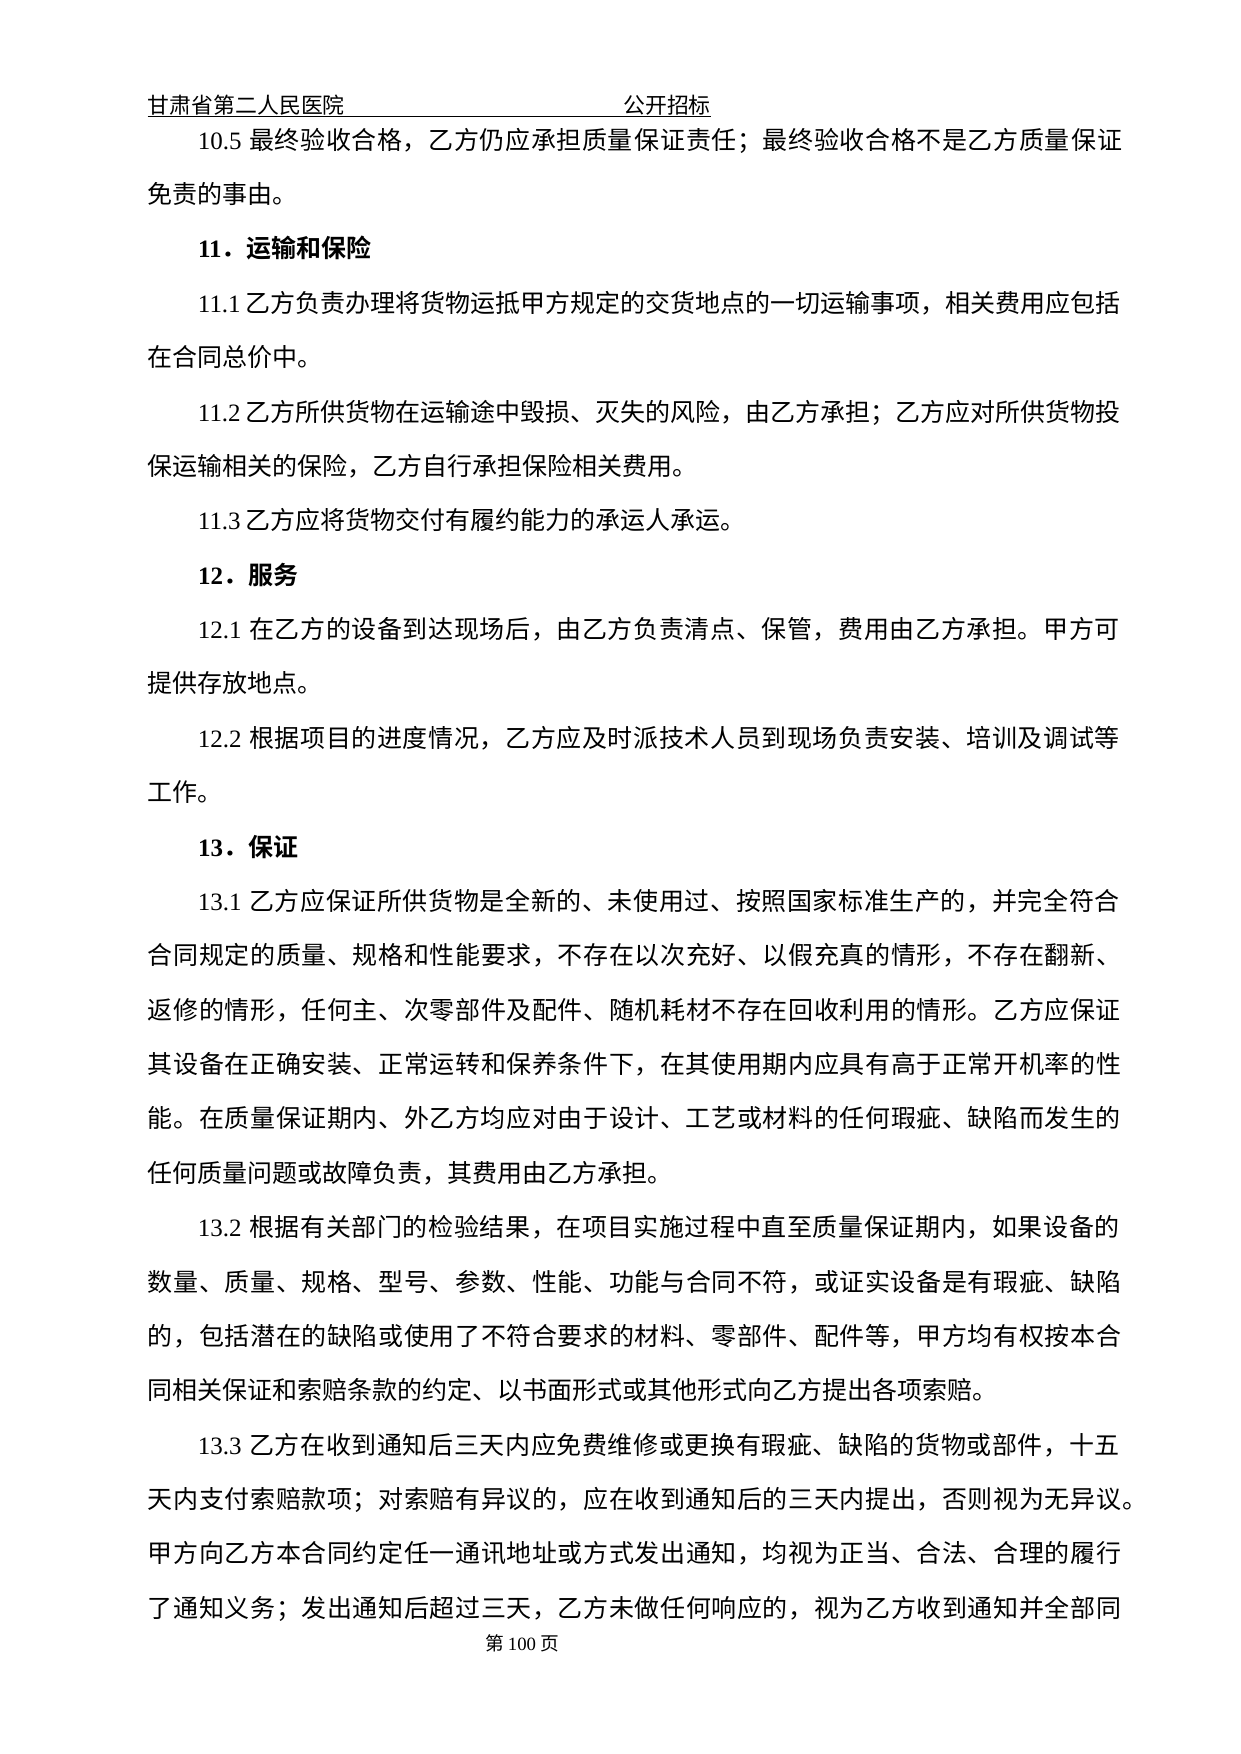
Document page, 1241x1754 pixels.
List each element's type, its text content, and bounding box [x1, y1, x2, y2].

text 13.1 乙方应保证所供货物是全新的、未使用过、按照国家标准生产的，并完全符合合同规定的质量、规格和性能要求，不存在以次充好、以假充真的情形，不存在翻新、返修的情形，任何主、次零部件及配件、随机耗材不存在回收利用的情形。乙方应保证其设备在正确安装、正常运转和保养条件下，在其使用期内应具有高于正常开机率的性能。在质量保证期内、外乙方均应对由于设计、工艺或材料的任何瑕疵、缺陷而发生的任何质量问题或故障负责，其费用由乙方承担。 [148, 881, 1122, 1189]
text 10.5 最终验收合格，乙方仍应承担质量保证责任；最终验收合格不是乙方质量保证免责的事由。 [148, 120, 1122, 211]
text 13．保证 [148, 827, 1122, 863]
text 12.2 根据项目的进度情况，乙方应及时派技术人员到现场负责安装、培训及调试等工作。 [148, 718, 1122, 809]
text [148, 1425, 1122, 1624]
text 12.1 在乙方的设备到达现场后，由乙方负责清点、保管，费用由乙方承担。甲方可提供存放地点。 [148, 609, 1122, 700]
text 12．服务 [148, 555, 1122, 591]
text 11.2乙方所供货物在运输途中毁损、灭失的风险，由乙方承担；乙方应对所供货物投保运输相关的保险，乙方自行承担保险相关费用。 [148, 392, 1122, 483]
text 11.1乙方负责办理将货物运抵甲方规定的交货地点的一切运输事项，相关费用应包括在合同总价中。 [148, 283, 1122, 374]
text 13.2 根据有关部门的检验结果，在项目实施过程中直至质量保证期内，如果设备的数量、质量、规格、型号、参数、性能、功能与合同不符，或证实设备是有瑕疵、缺陷的，包括潜在的缺陷或使用了不符合要求的材料、零部件、配件等，甲方均有权按本合同相关保证和索赔条款的约定、以书面形式或其他形式向乙方提出各项索赔。 [148, 1208, 1122, 1407]
text 11.3乙方应将货物交付有履约能力的承运人承运。 [148, 501, 1122, 537]
text 11．运输和保险 [148, 229, 1122, 265]
